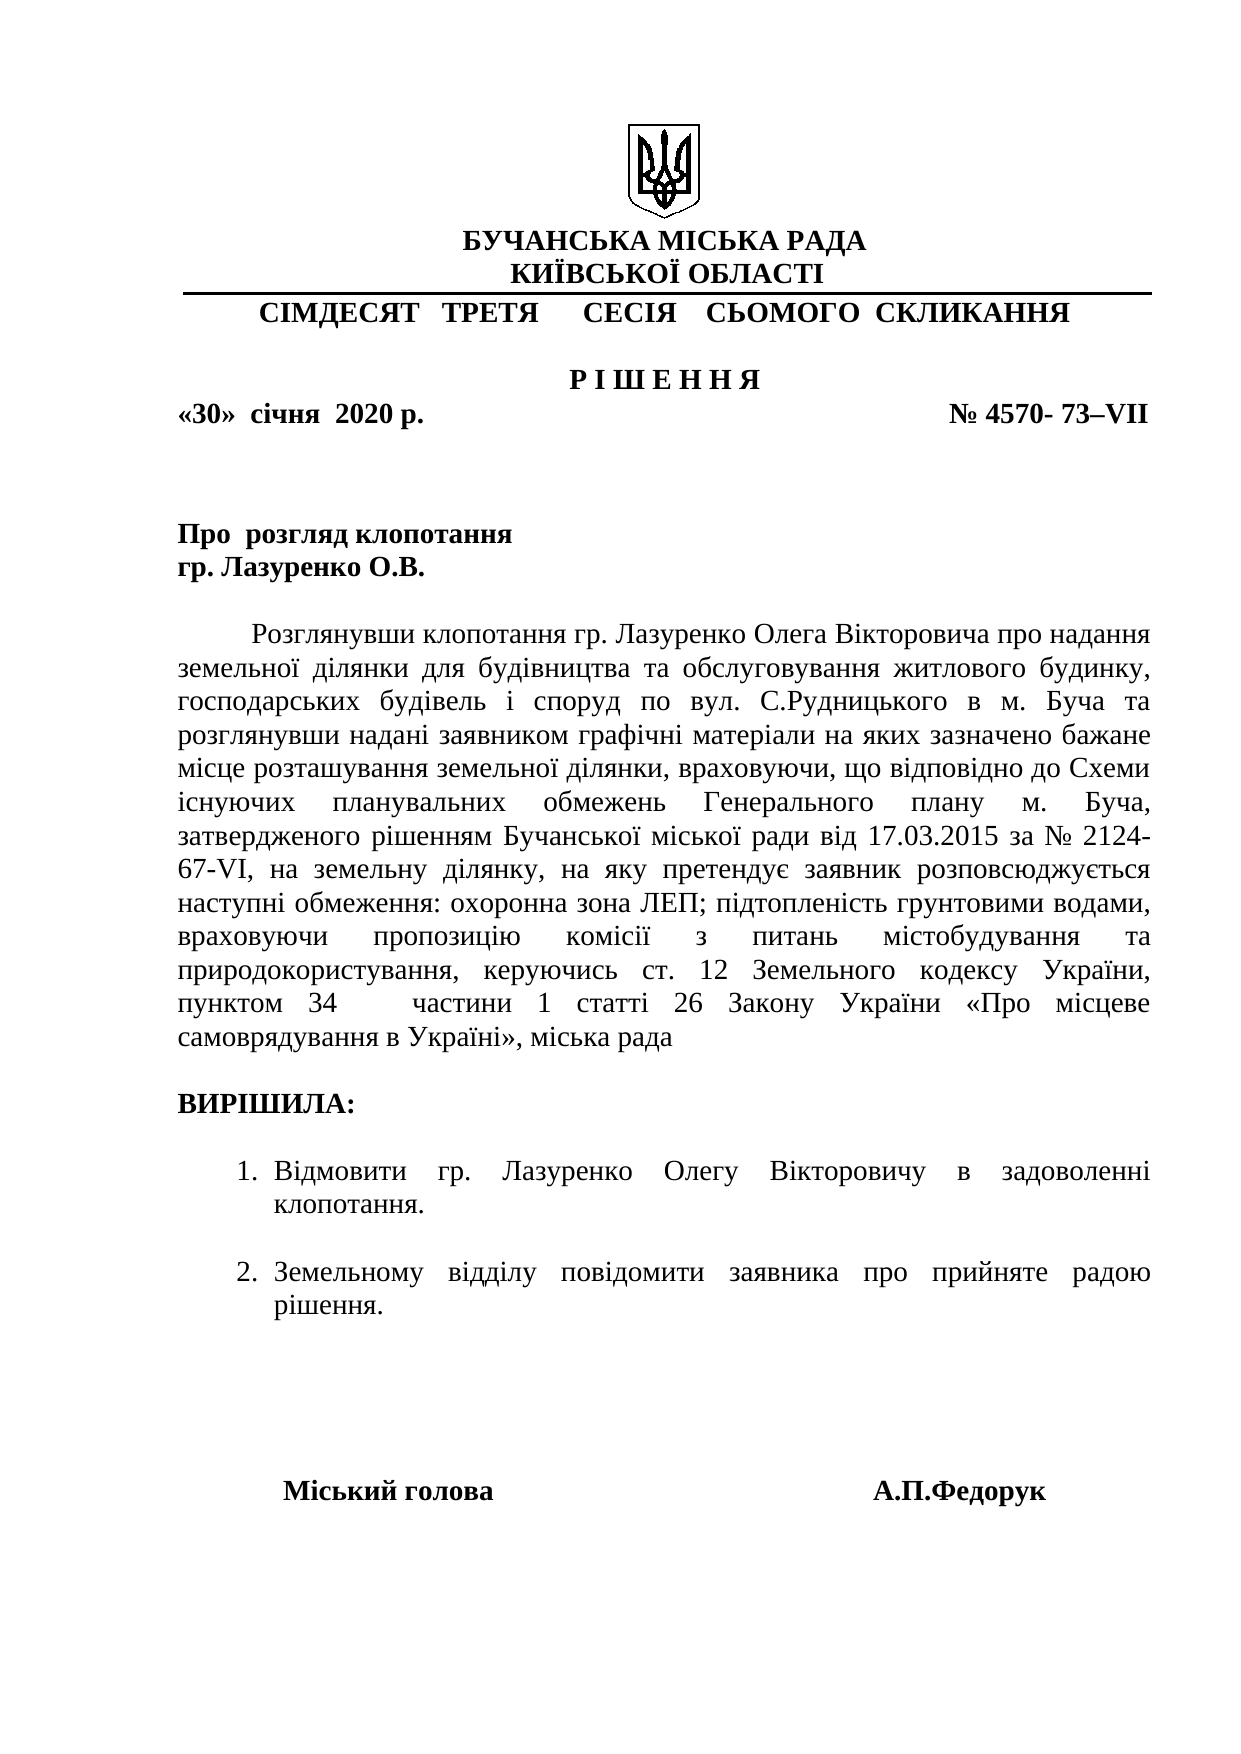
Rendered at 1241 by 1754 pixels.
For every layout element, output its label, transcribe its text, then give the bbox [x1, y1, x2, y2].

text КИЇВСЬКОЇ ОБЛАСТІ [183, 256, 1152, 292]
text Р І Ш Е Н Н Я [177, 362, 1152, 396]
text Міський голова А.П.Федорук [177, 1473, 1152, 1507]
text «30» січня 2020 р. № 4570- 73–VІІ [177, 396, 1152, 429]
text Про розгляд клопотання [177, 516, 1152, 549]
list Земельному відділу повідомити заявника про прийняте радою рішення. [236, 1254, 1152, 1321]
list Відмовити гр. Лазуренко Олегу Вікторовичу в задоволенні клопотання. [236, 1153, 1152, 1220]
text Розглянувши клопотання гр. Лазуренко Олега Вікторовича про надання земельної ділянки для будівництва та обслуговування житлового будинку, господарських будівель і споруд по вул. С.Рудницького в м. Буча та розглянувши надані заявником графічні матеріали на яких зазначено бажане місце розташування земельної ділянки, враховуючи, що відповідно до Схеми існуючих планувальних обмежень Генерального плану м. Буча, затвердженого рішенням Бучанської міської ради від 17.03.2015 за № 2124-67-VІ, на земельну ділянку, на яку претендує заявник розповсюджується наступні обмеження: охоронна зона ЛЕП; підтопленість грунтовими водами, враховуючи пропозицію комісії з питань містобудування та природокористування, керуючись ст. 12 Земельного кодексу України, пунктом 34 частини 1 статті 26 Закону України «Про місцеве самоврядування в Україні», міська рада [177, 616, 1152, 1052]
text ВИРІШИЛА: [177, 1086, 1152, 1119]
text БУЧАНСЬКА МІСЬКА РАДА [177, 223, 1152, 256]
text СІМДЕСЯТ ТРЕТЯ СЕСІЯ СЬОМОГО СКЛИКАННЯ [177, 295, 1152, 329]
text гр. Лазуренко О.В. [177, 549, 1152, 583]
